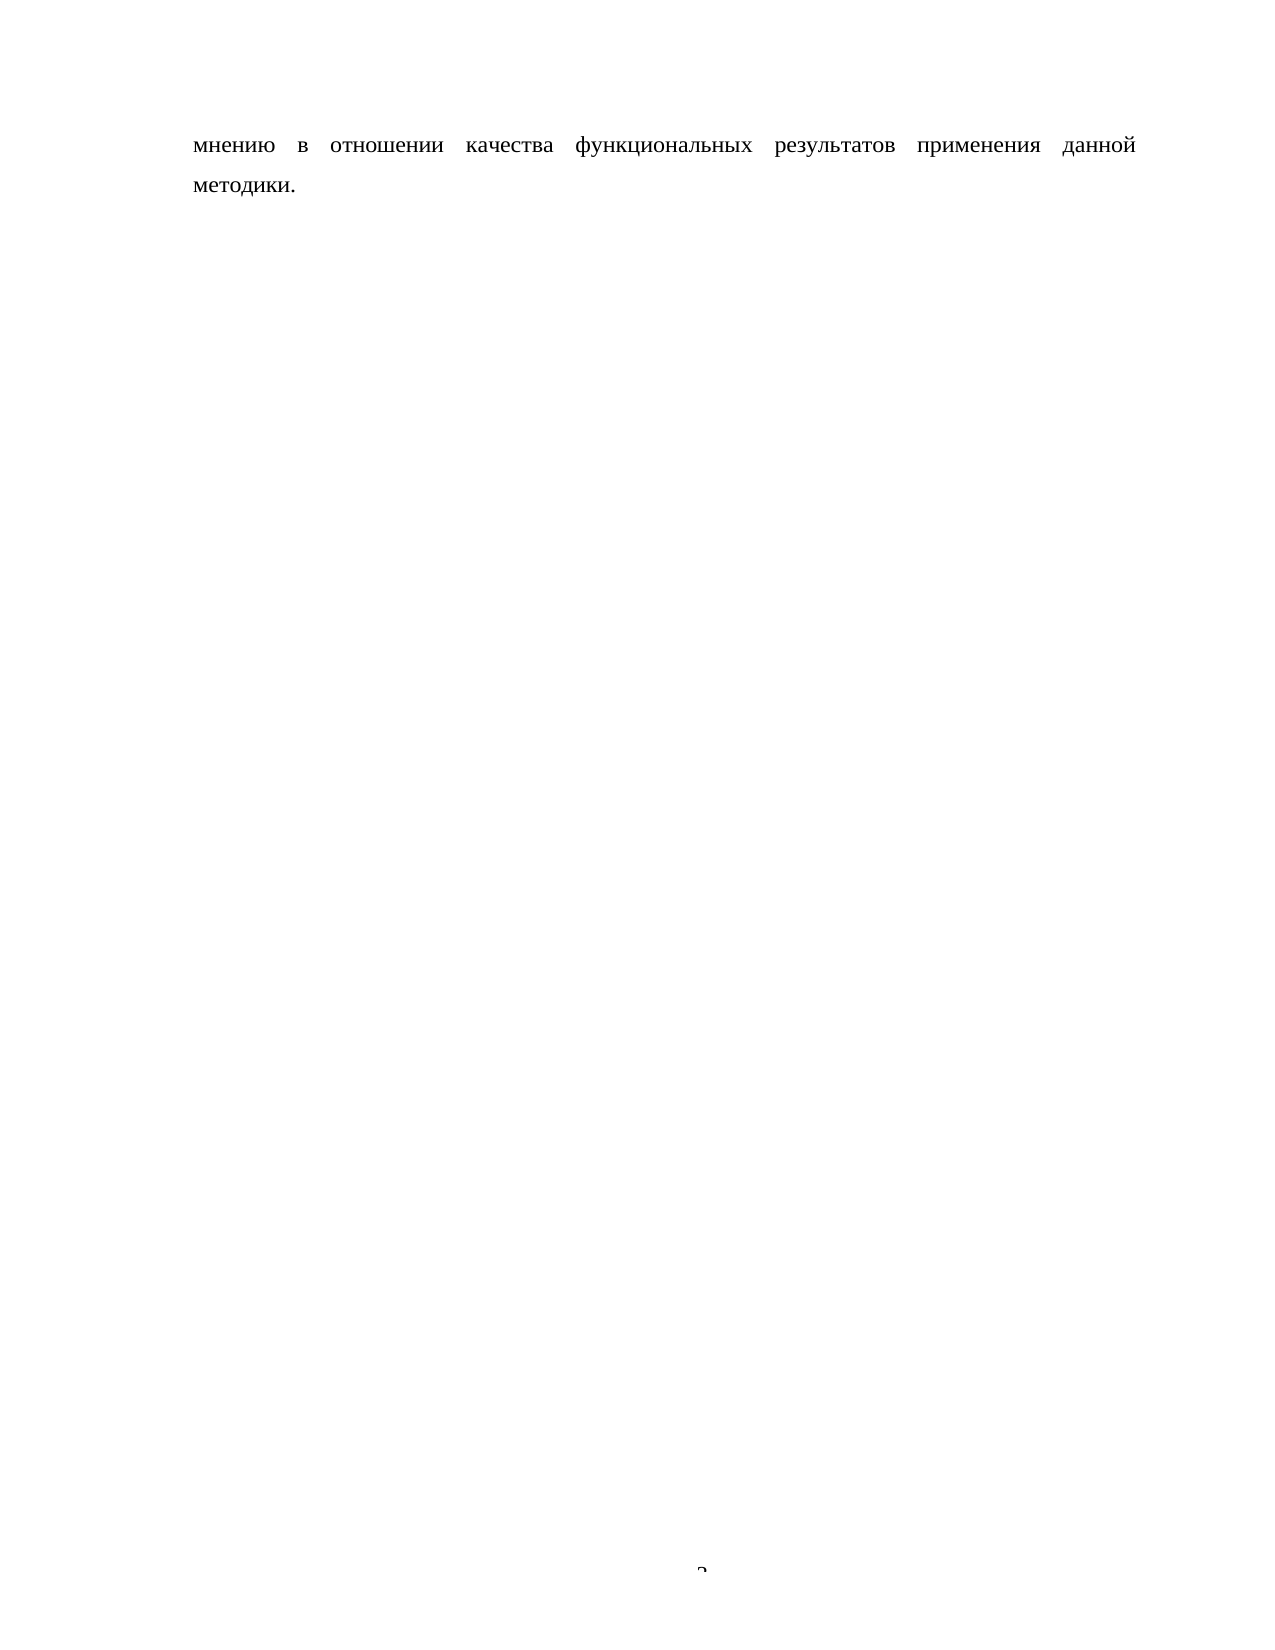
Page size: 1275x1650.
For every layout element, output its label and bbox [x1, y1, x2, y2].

text [193, 131, 1136, 198]
